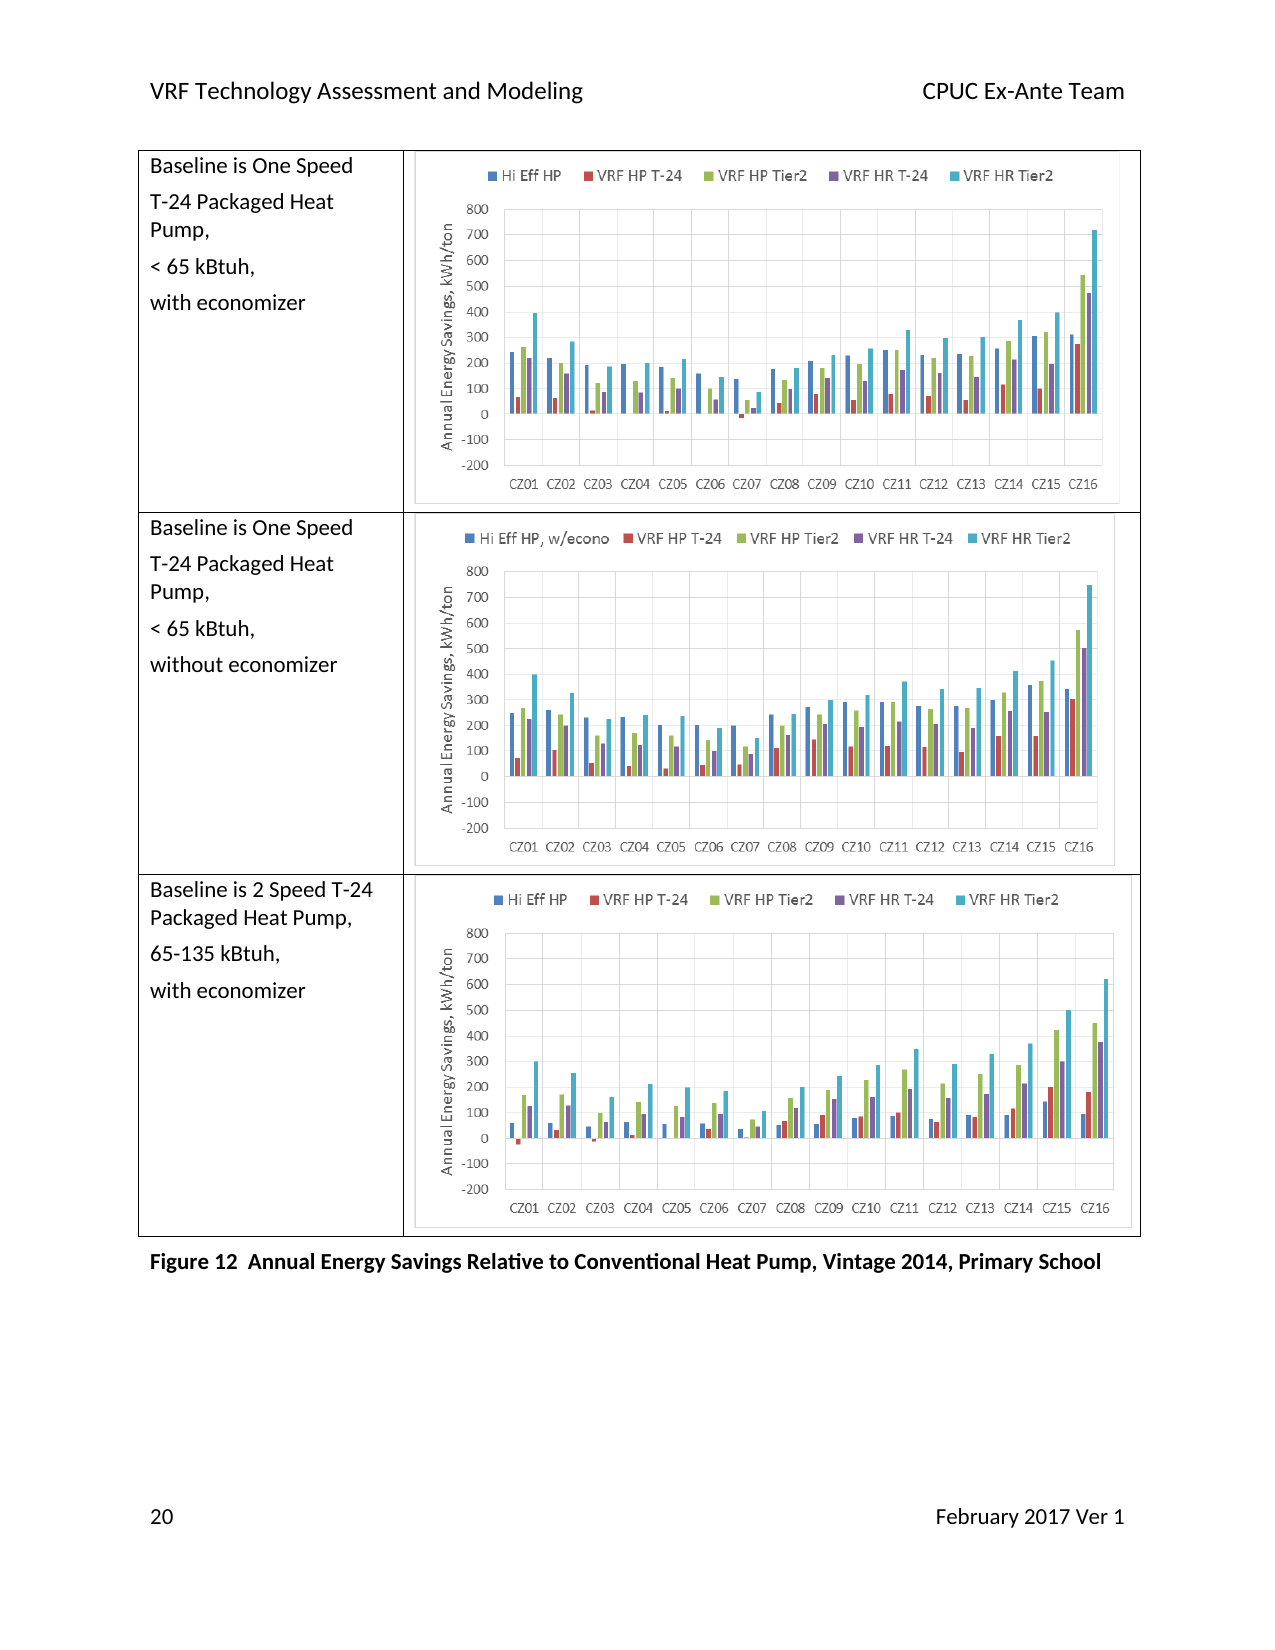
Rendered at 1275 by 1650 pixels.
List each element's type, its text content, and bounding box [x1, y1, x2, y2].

picture [414, 875, 1132, 1228]
table_header Baseline is One Speed T-24 Packaged Heat Pump, < 65 kBtuh, with economizer [139, 151, 403, 512]
table_cell [404, 875, 1140, 1236]
table_header [404, 151, 1140, 512]
picture [414, 151, 1120, 504]
table_cell Baseline is 2 Speed T-24 Packaged Heat Pump, 65-135 kBtuh, with economizer [139, 875, 403, 1236]
table_cell Baseline is One Speed T-24 Packaged Heat Pump, < 65 kBtuh, without economizer [139, 513, 403, 874]
picture [414, 513, 1115, 866]
table_cell [404, 513, 1140, 874]
text Figure 12 Annual Energy Savings Relative to Conventional Heat Pump, Vintage 2014, Primary School [150, 1247, 1153, 1275]
